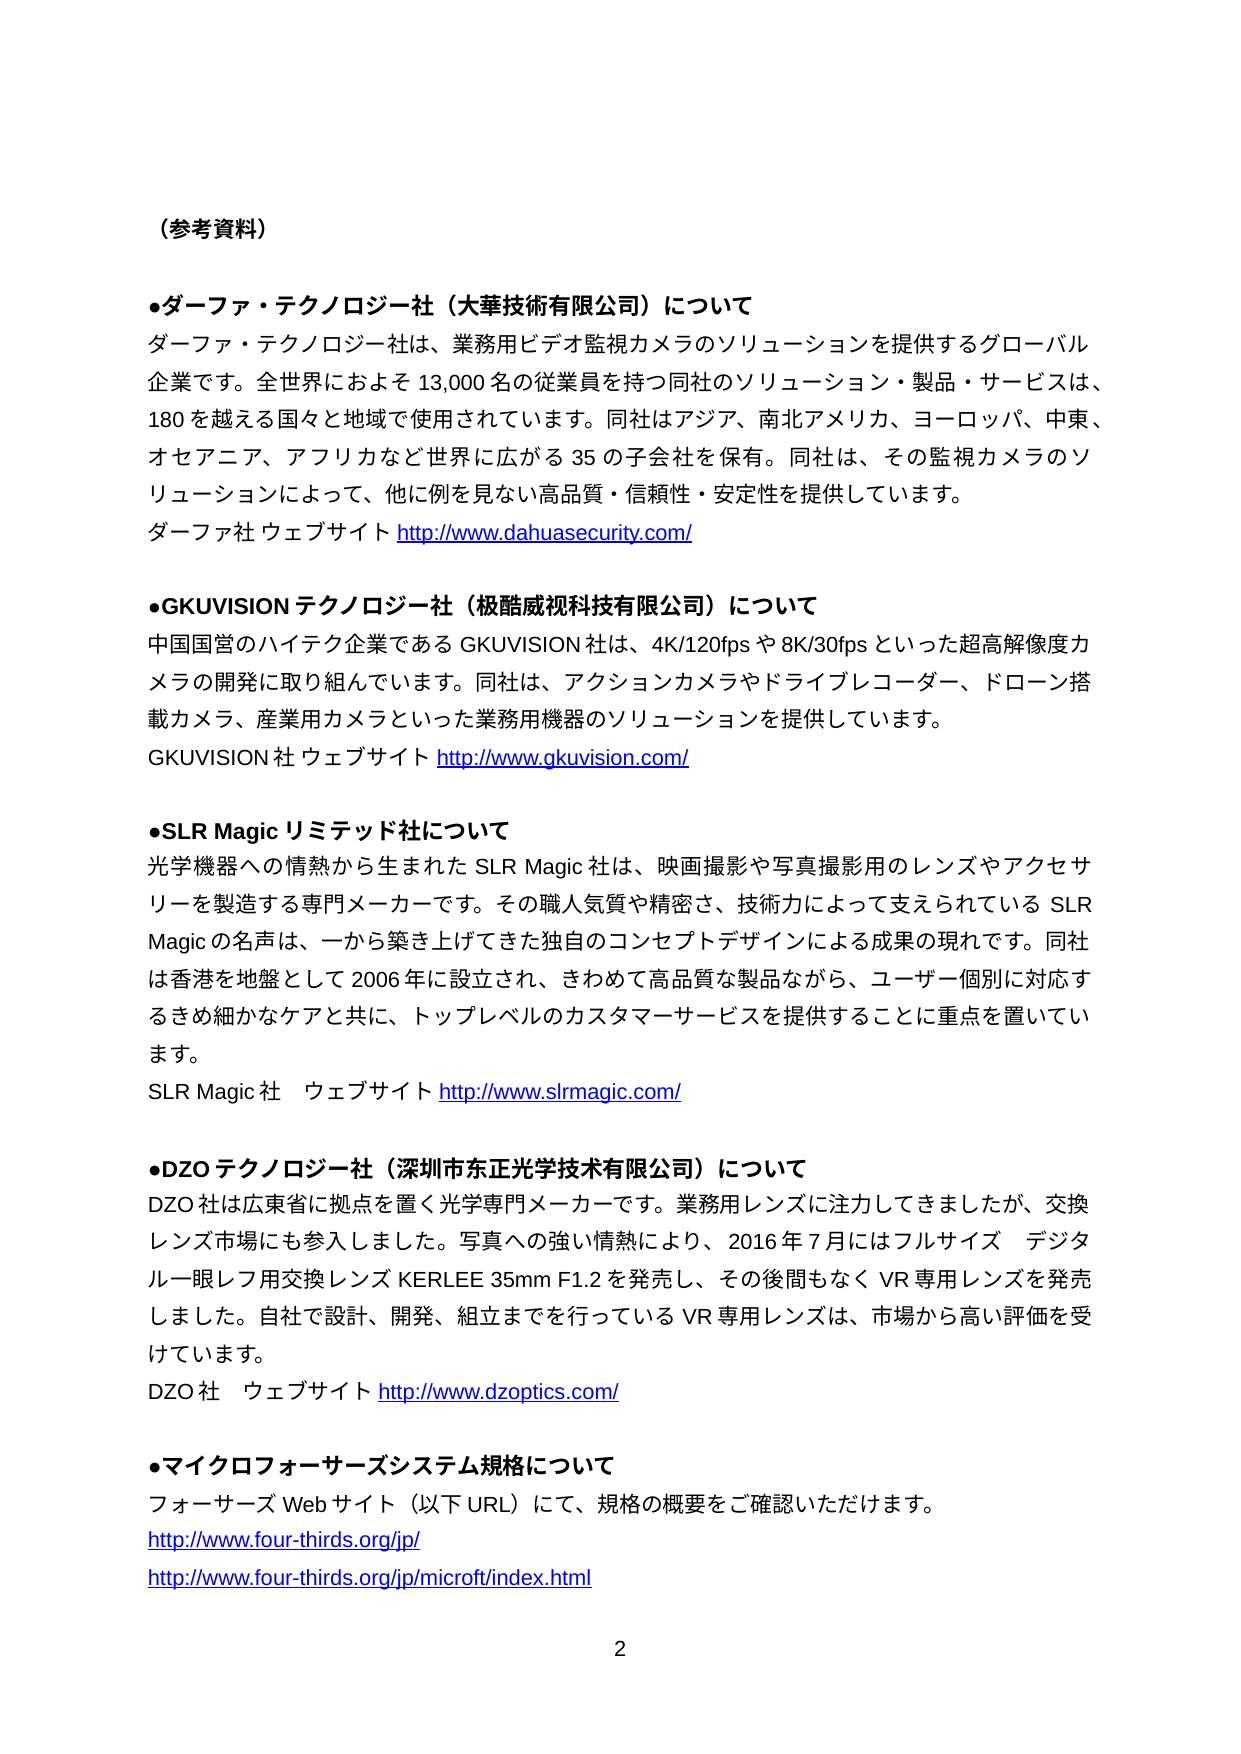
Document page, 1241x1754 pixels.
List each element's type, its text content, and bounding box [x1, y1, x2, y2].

text ダーファ社 ウェブサイト http://www.dahuasecurity.com/ [148, 509, 1092, 546]
text GKUVISION社 ウェブサイト http://www.gkuvision.com/ [148, 734, 1092, 771]
text http://www.four-thirds.org/jp/ [148, 1521, 1092, 1559]
text （参考資料） [148, 209, 1092, 246]
text ●マイクロフォーサーズシステム規格について [148, 1446, 1092, 1484]
text ●GKUVISIONテクノロジー社（极酷威视科技有限公司）について [148, 584, 1092, 621]
text http://www.four-thirds.org/jp/microft/index.html [148, 1559, 1092, 1596]
text 光学機器への情熱から生まれたSLR Magic社は、映画撮影や写真撮影用のレンズやアクセサリーを製造する専門メーカーです。その職人気質や精密さ、技術力によって支えられているSLR Magicの名声は、一から築き上げてきた独自のコンセプトデザインによる成果の現れです。同社は香港を地盤として2006年に設立され、きわめて高品質な製品ながら、ユーザー個別に対応するきめ細かなケアと共に、トップレベルのカスタマーサービスを提供することに重点を置いています。 [148, 846, 1092, 1071]
text フォーサーズ Webサイト（以下URL）にて、規格の概要をご確認いただけます。 [148, 1484, 1092, 1521]
text ●ダーファ・テクノロジー社（大華技術有限公司）について [148, 284, 1092, 321]
text SLR Magic社 ウェブサイト http://www.slrmagic.com/ [148, 1071, 1092, 1109]
text ●DZOテクノロジー社（深圳市东正光学技术有限公司）について [148, 1146, 1092, 1184]
text 中国国営のハイテク企業であるGKUVISION社は、4K/120fpsや8K/30fpsといった超高解像度カメラの開発に取り組んでいます。同社は、アクションカメラやドライブレコーダー、ドローン搭載カメラ、産業用カメラといった業務用機器のソリューションを提供しています。 [148, 621, 1092, 734]
text ●SLR Magicリミテッド社について [148, 809, 1092, 846]
text ダーファ・テクノロジー社は、業務用ビデオ監視カメラのソリューションを提供するグローバル企業です。全世界におよそ13,000名の従業員を持つ同社のソリューション・製品・サービスは、180を越える国々と地域で使用されています。同社はアジア、南北アメリカ、ヨーロッパ、中東、オセアニア、アフリカなど世界に広がる35の子会社を保有。同社は、その監視カメラのソリューションによって、他に例を見ない高品質・信頼性・安定性を提供しています。 [148, 321, 1092, 509]
text DZO社は広東省に拠点を置く光学専門メーカーです。業務用レンズに注力してきましたが、交換レンズ市場にも参入しました。写真への強い情熱により、2016年7月にはフルサイズ デジタル一眼レフ用交換レンズKERLEE 35mm F1.2を発売し、その後間もなくVR専用レンズを発売しました。自社で設計、開発、組立までを行っているVR専用レンズは、市場から高い評価を受けています。 [148, 1184, 1092, 1371]
text DZO社 ウェブサイト http://www.dzoptics.com/ [148, 1371, 1092, 1409]
